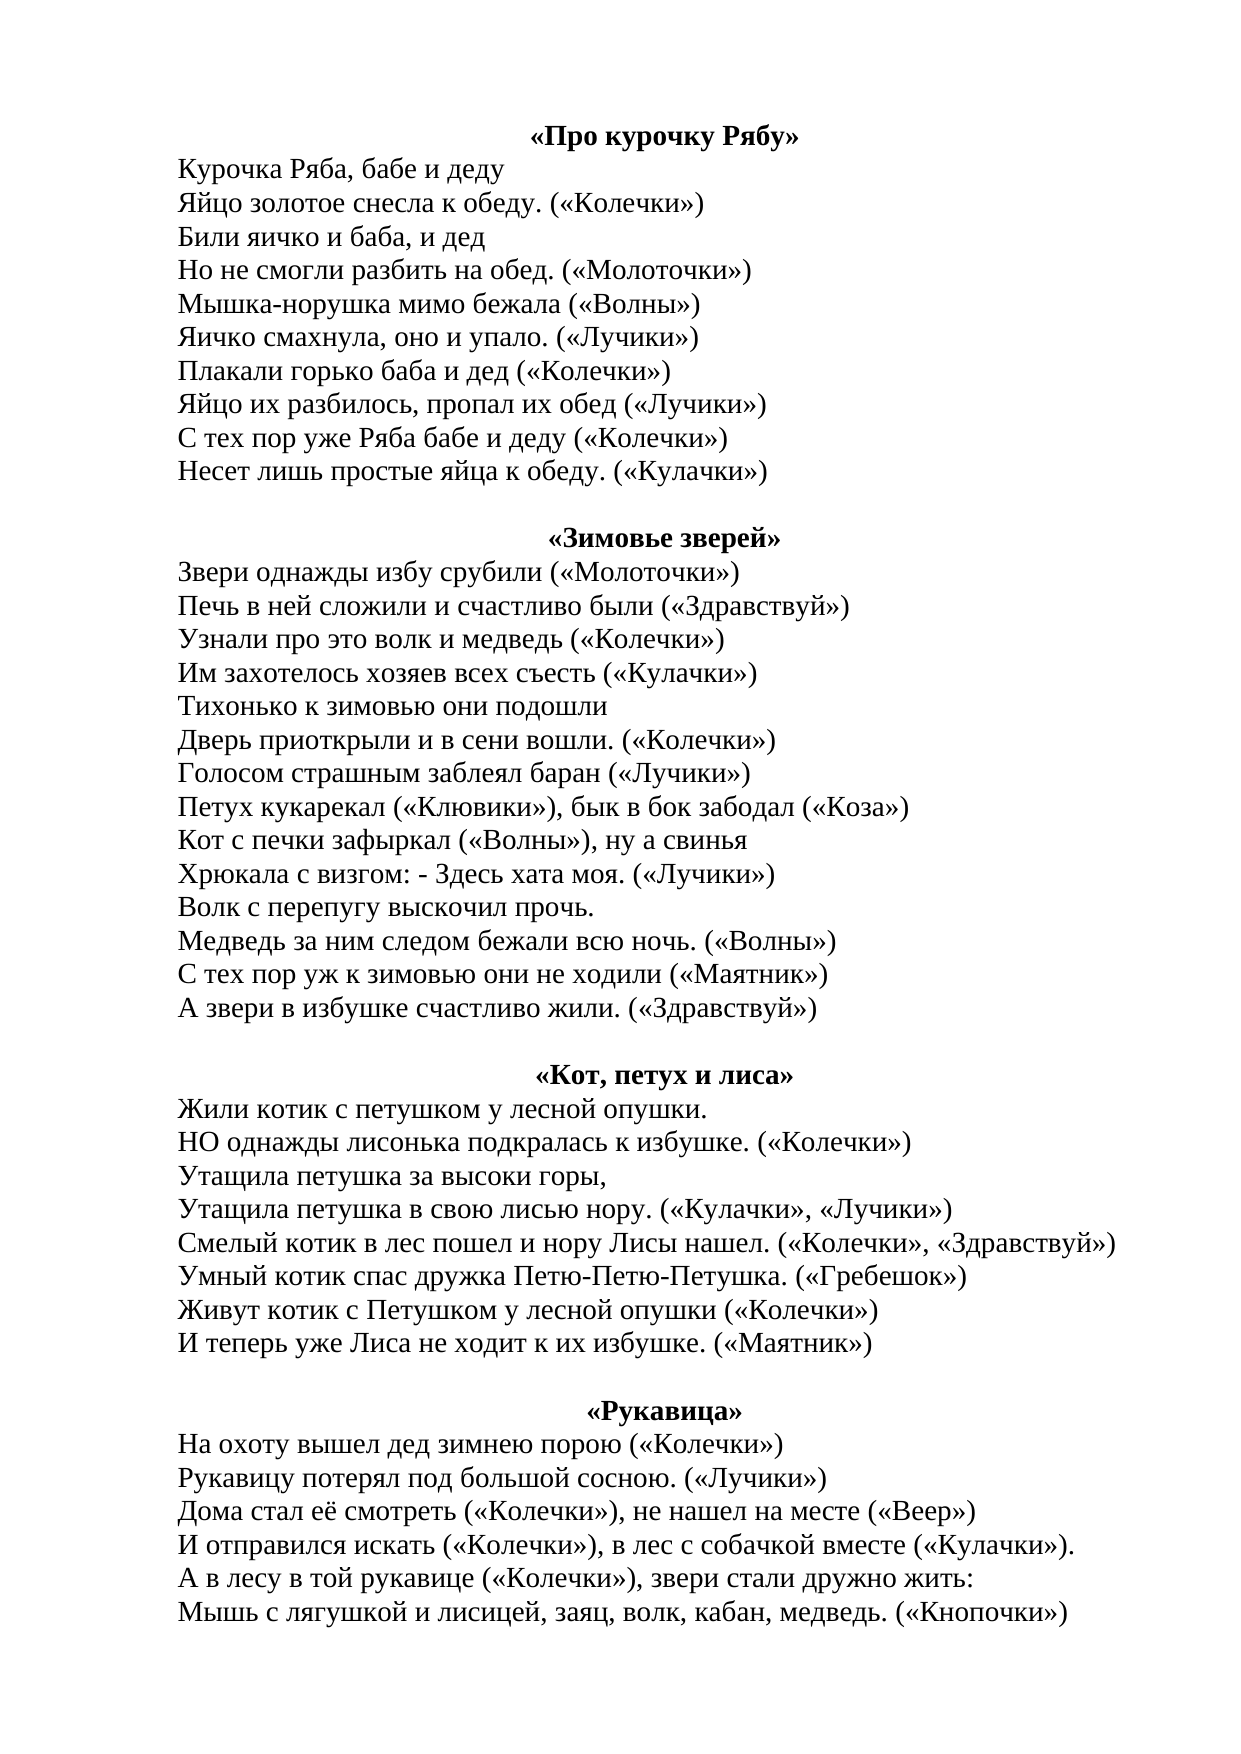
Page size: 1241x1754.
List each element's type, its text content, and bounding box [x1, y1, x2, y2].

text «Кот, петух и лиса» [177, 1057, 1152, 1091]
text Мышка-норушка мимо бежала («Волны») [177, 286, 1152, 319]
text Мышь с лягушкой и лисицей, заяц, волк, кабан, медведь. («Кнопочки») [177, 1594, 1152, 1627]
text А звери в избушке счастливо жили. («Здравствуй») [177, 990, 1152, 1024]
text Звери однажды избу срубили («Молоточки») [177, 554, 1152, 588]
text Хрюкала с визгом: - Здесь хата моя. («Лучики») [177, 856, 1152, 889]
text Плакали горько баба и дед («Колечки») [177, 353, 1152, 386]
text Голосом страшным заблеял баран («Лучики») [177, 755, 1152, 789]
text Петух кукарекал («Клювики»), бык в бок забодал («Коза») [177, 789, 1152, 822]
text «Про курочку Рябу» [177, 118, 1152, 152]
text Курочка Ряба, бабе и деду [177, 152, 1152, 185]
text Узнали про это волк и медведь («Колечки») [177, 621, 1152, 655]
text Смелый котик в лес пошел и нору Лисы нашел. («Колечки», «Здравствуй») [177, 1225, 1152, 1258]
text Медведь за ним следом бежали всю ночь. («Волны») [177, 923, 1152, 957]
text Волк с перепугу выскочил прочь. [177, 889, 1152, 923]
text Печь в ней сложили и счастливо были («Здравствуй») [177, 588, 1152, 621]
text Но не смогли разбить на обед. («Молоточки») [177, 252, 1152, 286]
text Рукавицу потерял под большой сосною. («Лучики») [177, 1460, 1152, 1493]
text Били яичко и баба, и дед [177, 219, 1152, 252]
text Жили котик с петушком у лесной опушки. [177, 1091, 1152, 1124]
text НО однажды лисонька подкралась к избушке. («Колечки») [177, 1124, 1152, 1158]
text Живут котик с Петушком у лесной опушки («Колечки») [177, 1292, 1152, 1326]
text Дома стал её смотреть («Колечки»), не нашел на месте («Веер») [177, 1493, 1152, 1527]
text Утащила петушка за высоки горы, [177, 1158, 1152, 1191]
text С тех пор уж к зимовью они не ходили («Маятник») [177, 957, 1152, 990]
text А в лесу в той рукавице («Колечки»), звери стали дружно жить: [177, 1560, 1152, 1594]
text Кот с печки зафыркал («Волны»), ну а свинья [177, 822, 1152, 856]
text На охоту вышел дед зимнею порою («Колечки») [177, 1426, 1152, 1460]
text И отправился искать («Колечки»), в лес с собачкой вместе («Кулачки»). [177, 1527, 1152, 1560]
text «Рукавица» [177, 1393, 1152, 1426]
text Яйцо золотое снесла к обеду. («Колечки») [177, 185, 1152, 219]
text Яйцо их разбилось, пропал их обед («Лучики») [177, 386, 1152, 420]
text Им захотелось хозяев всех съесть («Кулачки») [177, 655, 1152, 688]
text И теперь уже Лиса не ходит к их избушке. («Маятник») [177, 1326, 1152, 1359]
text «Зимовье зверей» [177, 521, 1152, 554]
text Тихонько к зимовью они подошли [177, 688, 1152, 722]
text Умный котик спас дружка Петю-Петю-Петушка. («Гребешок») [177, 1258, 1152, 1292]
text Утащила петушка в свою лисью нору. («Кулачки», «Лучики») [177, 1191, 1152, 1225]
text Яичко смахнула, оно и упало. («Лучики») [177, 319, 1152, 353]
text Дверь приоткрыли и в сени вошли. («Колечки») [177, 722, 1152, 755]
text Несет лишь простые яйца к обеду. («Кулачки») [177, 453, 1152, 487]
text С тех пор уже Ряба бабе и деду («Колечки») [177, 420, 1152, 453]
